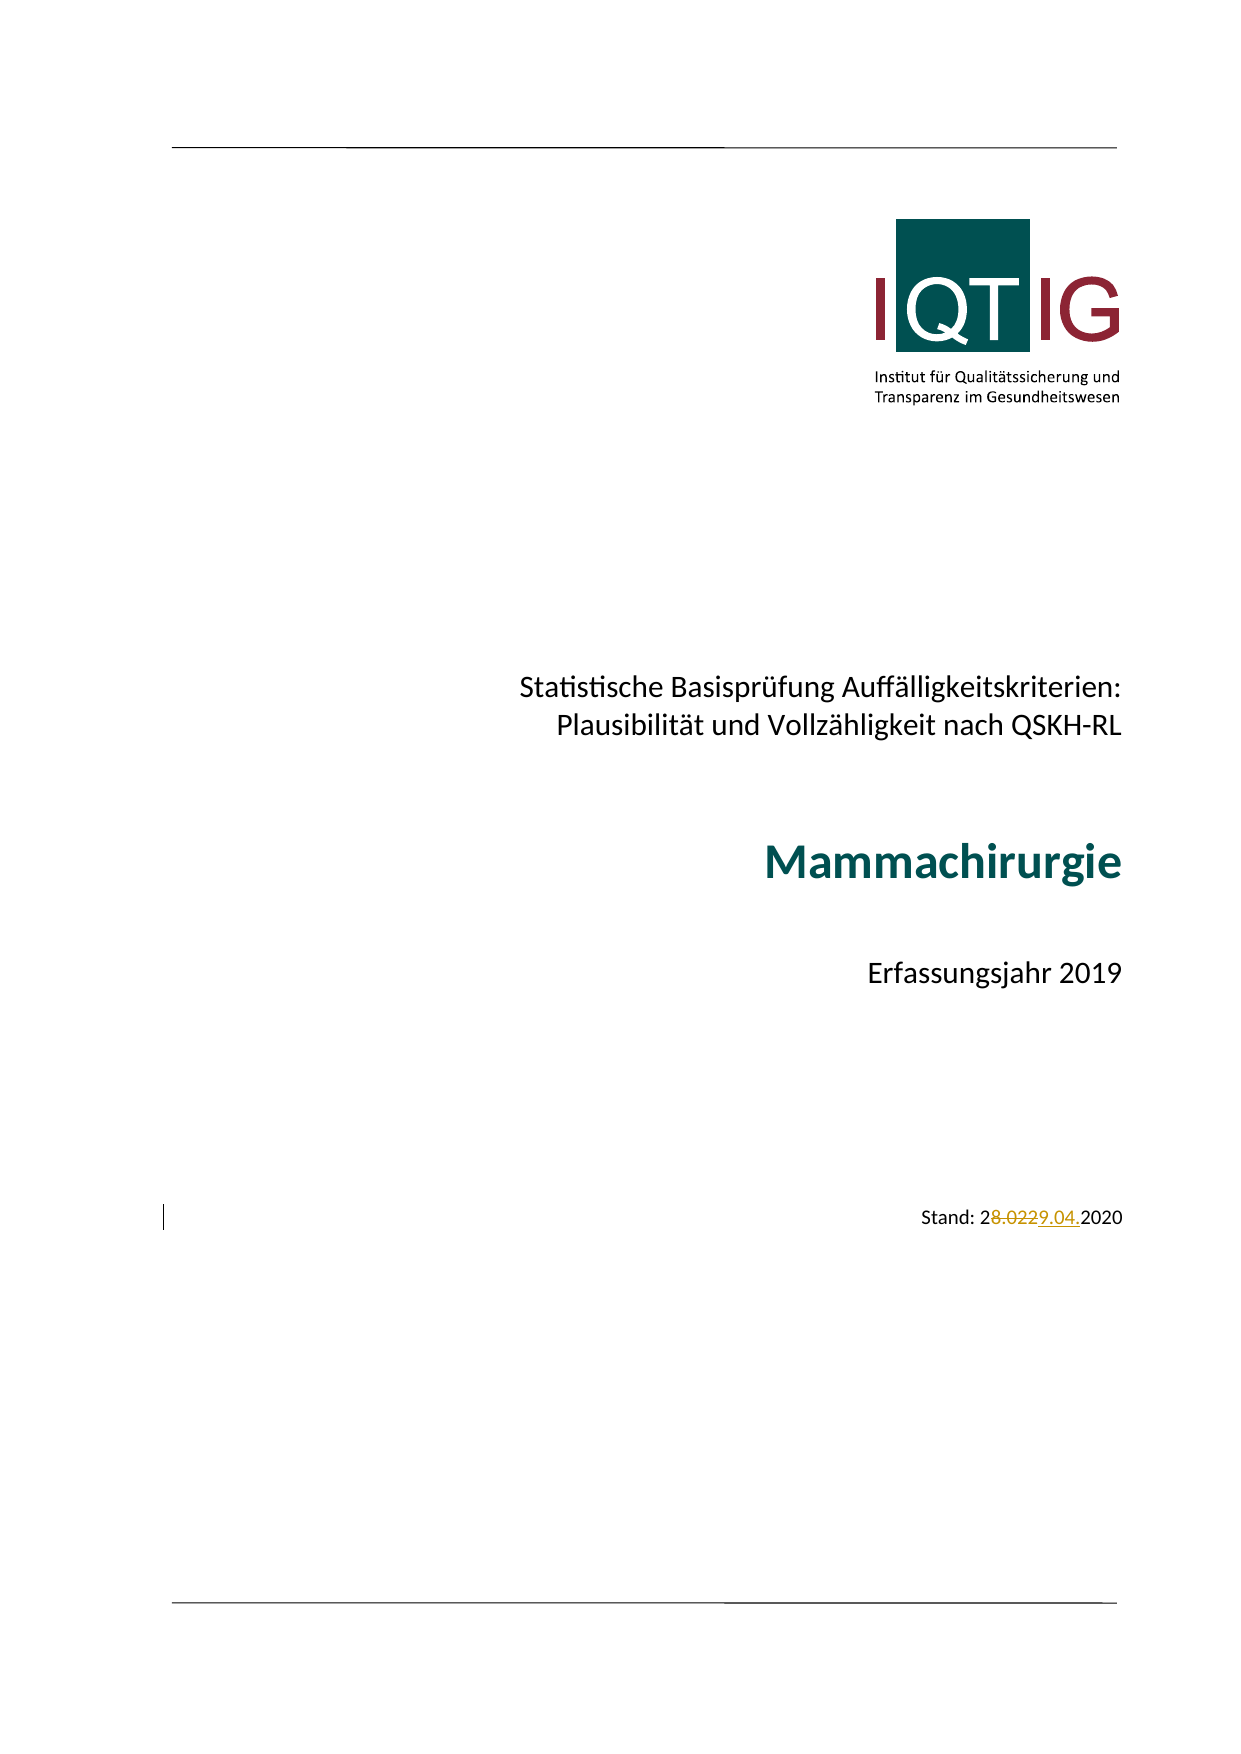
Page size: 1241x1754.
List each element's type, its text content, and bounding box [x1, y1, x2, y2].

text Mammachirurgie [177, 829, 1122, 891]
text Stand: .2020 [177, 1204, 1122, 1229]
text Statistische Basisprüfung Auffälligkeitskriterien: Plausibilität und Vollzähligkeit nach QSKH-RL [177, 667, 1122, 743]
text Erfassungsjahr 2019 [177, 953, 1122, 991]
